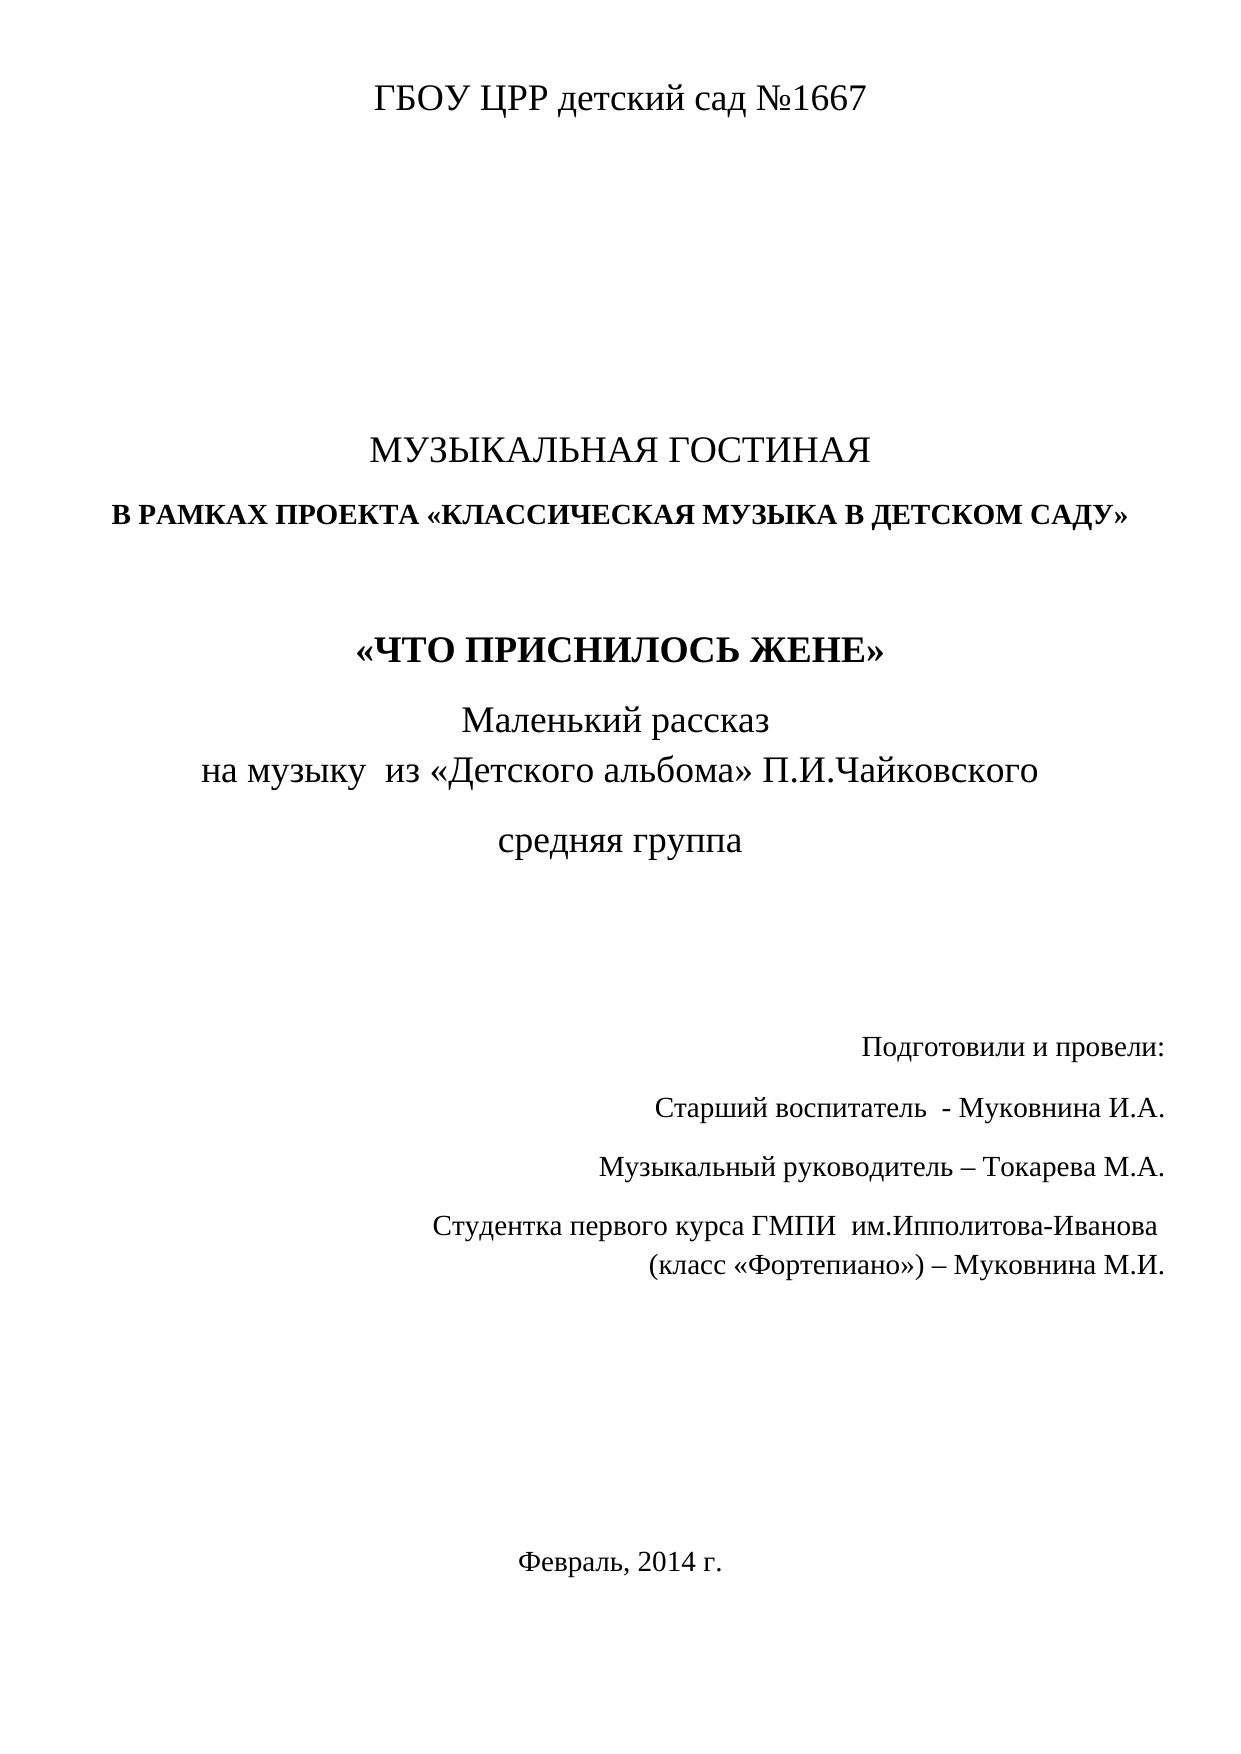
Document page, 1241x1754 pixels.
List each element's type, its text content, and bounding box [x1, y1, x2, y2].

text «ЧТО ПРИСНИЛОСЬ ЖЕНЕ» [75, 627, 1165, 670]
text Музыкальный руководитель – Токарева М.А. [75, 1149, 1165, 1183]
text Подготовили и провели: [75, 1029, 1165, 1062]
text В РАМКАХ ПРОЕКТА «КЛАССИЧЕСКАЯ МУЗЫКА В ДЕТСКОМ САДУ» [75, 497, 1165, 531]
text средняя группа [75, 818, 1165, 861]
text ГБОУ ЦРР детский сад №1667 [75, 75, 1165, 118]
text Февраль, 2014 г. [75, 1544, 1165, 1577]
text Старший воспитатель - Муковнина И.А. [75, 1090, 1165, 1123]
text МУЗЫКАЛЬНАЯ ГОСТИНАЯ [75, 427, 1165, 470]
text Студентка первого курса ГМПИ им.Ипполитова-Иванова (класс «Фортепиано») – Муковнина М.И. [75, 1208, 1165, 1281]
text Маленький рассказ на музыку из «Детского альбома» П.И.Чайковского [75, 698, 1165, 790]
